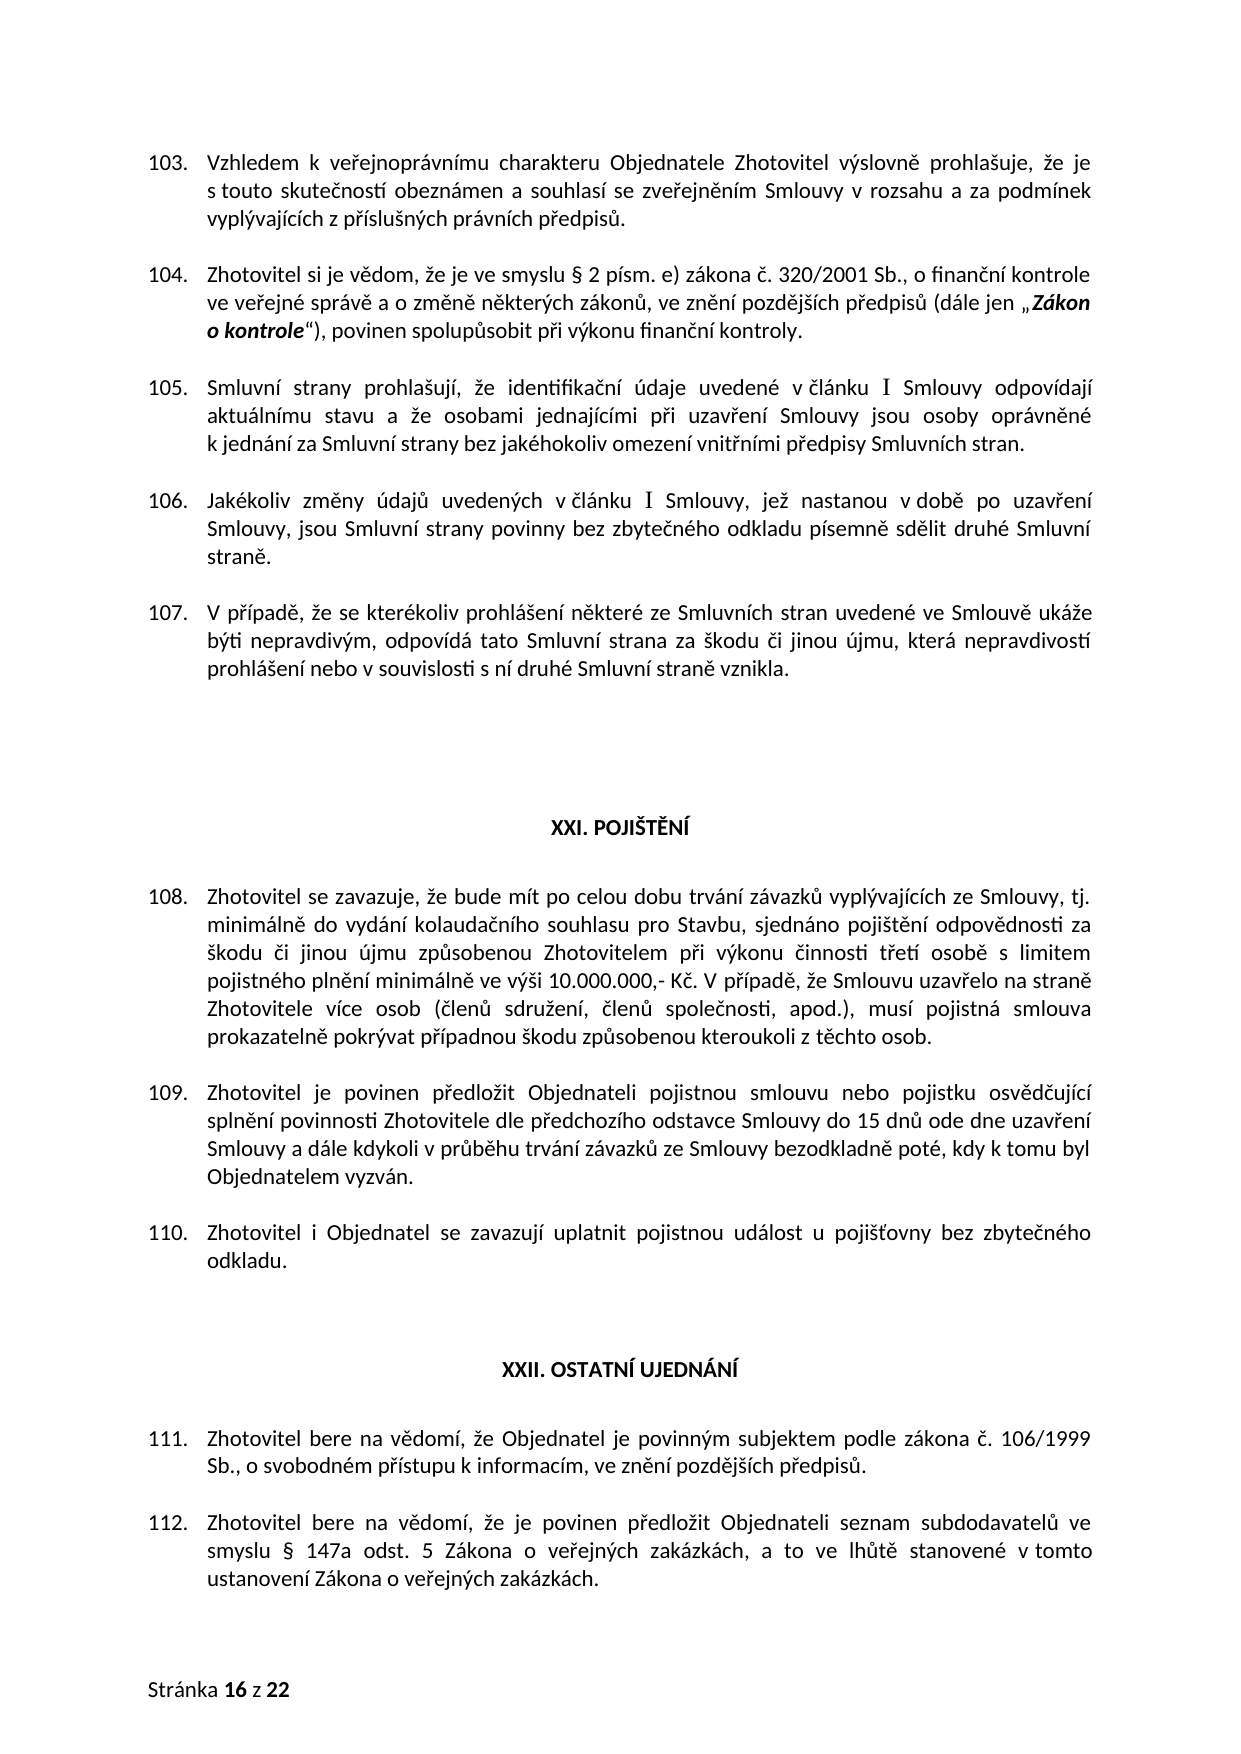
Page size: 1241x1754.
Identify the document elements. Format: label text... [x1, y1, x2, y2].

list Smluvní strany prohlašují, že identifikační údaje uvedené v článku I Smlouvy odpovídají aktuálnímu stavu a že osobami jednajícími při uzavření Smlouvy jsou osoby oprávněné k jednání za Smluvní strany bez jakéhokoliv omezení vnitřními předpisy Smluvních stran. [148, 372, 1092, 457]
list Zhotovitel bere na vědomí, že Objednatel je povinným subjektem podle zákona č. 106/1999 Sb., o svobodném přístupu k informacím, ve znění pozdějších předpisů. [148, 1424, 1092, 1480]
subtitle POJIŠTĚNÍ [148, 813, 1092, 841]
list Zhotovitel bere na vědomí, že je povinen předložit Objednateli seznam subdodavatelů ve smyslu § 147a odst. 5 Zákona o veřejných zakázkách, a to ve lhůtě stanovené v tomto ustanovení Zákona o veřejných zakázkách. [148, 1508, 1092, 1592]
subtitle OSTATNÍ UJEDNÁNÍ [148, 1355, 1092, 1383]
list Jakékoliv změny údajů uvedených v článku I Smlouvy, jež nastanou v době po uzavření Smlouvy, jsou Smluvní strany povinny bez zbytečného odkladu písemně sdělit druhé Smluvní straně. [148, 485, 1092, 570]
list Zhotovitel se zavazuje, že bude mít po celou dobu trvání závazků vyplývajících ze Smlouvy, tj. minimálně do vydání kolaudačního souhlasu pro Stavbu, sjednáno pojištění odpovědnosti za škodu či jinou újmu způsobenou Zhotovitelem při výkonu činnosti třetí osobě s limitem pojistného plnění minimálně ve výši 10.000.000,- Kč. V případě, že Smlouvu uzavřelo na straně Zhotovitele více osob (členů sdružení, členů společnosti, apod.), musí pojistná smlouva prokazatelně pokrývat případnou škodu způsobenou kteroukoli z těchto osob. [148, 882, 1092, 1050]
list Zhotovitel i Objednatel se zavazují uplatnit pojistnou událost u pojišťovny bez zbytečného odkladu. [148, 1218, 1092, 1274]
list Zhotovitel si je vědom, že je ve smyslu § 2 písm. e) zákona č. 320/2001 Sb., o finanční kontrole ve veřejné správě a o změně některých zákonů, ve znění pozdějších předpisů (dále jen „Zákon o kontrole“), povinen spolupůsobit při výkonu finanční kontroly. [148, 260, 1092, 344]
list Vzhledem k veřejnoprávnímu charakteru Objednatele Zhotovitel výslovně prohlašuje, že je s touto skutečností obeznámen a souhlasí se zveřejněním Smlouvy v rozsahu a za podmínek vyplývajících z příslušných právních předpisů. [148, 148, 1092, 232]
list Zhotovitel je povinen předložit Objednateli pojistnou smlouvu nebo pojistku osvědčující splnění povinnosti Zhotovitele dle předchozího odstavce Smlouvy do 15 dnů ode dne uzavření Smlouvy a dále kdykoli v průběhu trvání závazků ze Smlouvy bezodkladně poté, kdy k tomu byl Objednatelem vyzván. [148, 1078, 1092, 1190]
list V případě, že se kterékoliv prohlášení některé ze Smluvních stran uvedené ve Smlouvě ukáže býti nepravdivým, odpovídá tato Smluvní strana za škodu či jinou újmu, která nepravdivostí prohlášení nebo v souvislosti s ní druhé Smluvní straně vznikla. [148, 598, 1092, 682]
